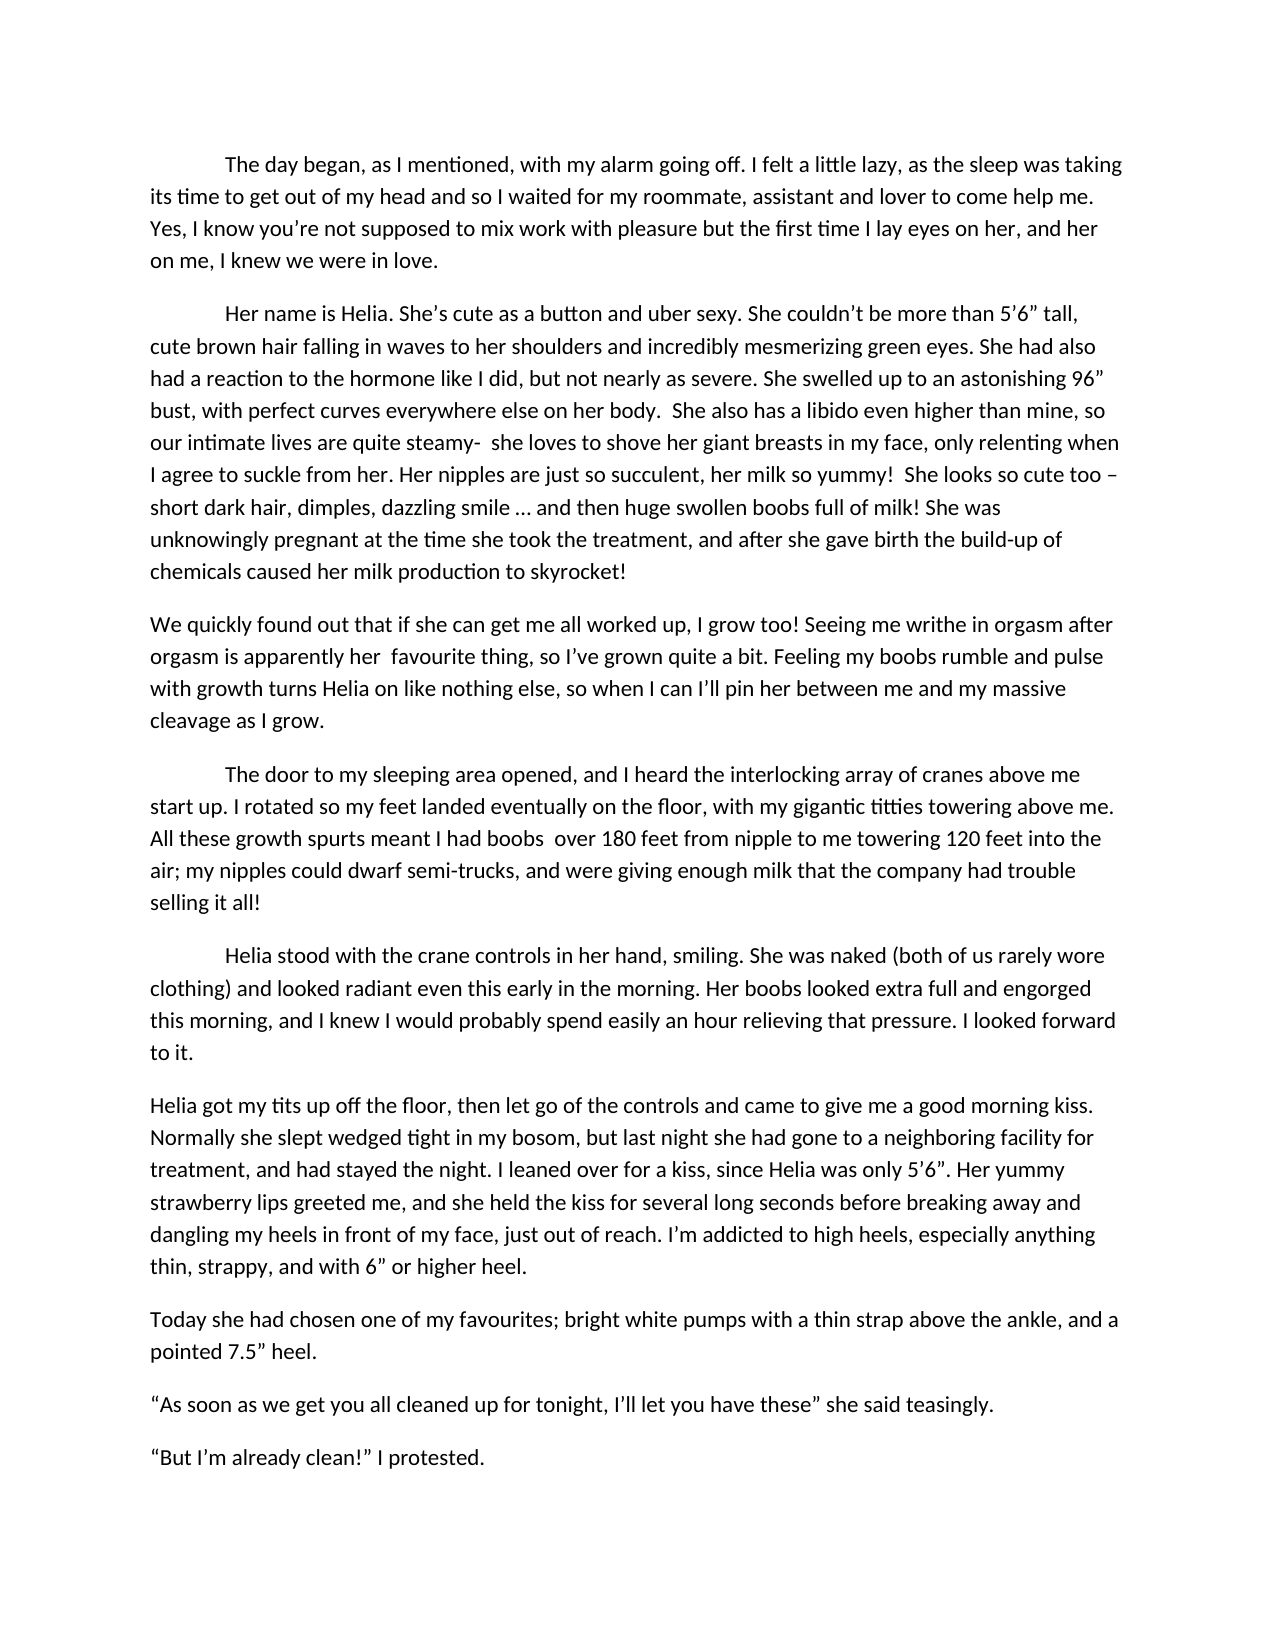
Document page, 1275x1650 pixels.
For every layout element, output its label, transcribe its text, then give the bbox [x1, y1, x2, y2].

text Helia got my tits up off the floor, then let go of the controls and came to give me a good morning kiss. Normally she slept wedged tight in my bosom, but last night she had gone to a neighboring facility for treatment, and had stayed the night. I leaned over for a kiss, since Helia was only 5’6”. Her yummy strawberry lips greeted me, and she held the kiss for several long seconds before breaking away and dangling my heels in front of my face, just out of reach. I’m addicted to high heels, especially anything thin, strappy, and with 6” or higher heel. [150, 1091, 1125, 1280]
text “As soon as we get you all cleaned up for tonight, I’ll let you have these” she said teasingly. [150, 1390, 1125, 1418]
text The day began, as I mentioned, with my alarm going off. I felt a little lazy, as the sleep was taking its time to get out of my head and so I waited for my roommate, assistant and lover to come help me. Yes, I know you’re not supposed to mix work with pleasure but the first time I lay eyes on her, and her on me, I knew we were in love. [150, 150, 1125, 274]
text “But I’m already clean!” I protested. [150, 1443, 1125, 1471]
text Her name is Helia. She’s cute as a button and uber sexy. She couldn’t be more than 5’6” tall, cute brown hair falling in waves to her shoulders and incredibly mesmerizing green eyes. She had also had a reaction to the hormone like I did, but not nearly as severe. She swelled up to an astonishing 96” bust, with perfect curves everywhere else on her body. She also has a libido even higher than mine, so our intimate lives are quite steamy- she loves to shove her giant breasts in my face, only relenting when I agree to suckle from her. Her nipples are just so succulent, her milk so yummy! She looks so cute too – short dark hair, dimples, dazzling smile … and then huge swollen boobs full of milk! She was unknowingly pregnant at the time she took the treatment, and after she gave birth the build-up of chemicals caused her milk production to skyrocket! [150, 299, 1125, 585]
text We quickly found out that if she can get me all worked up, I grow too! Seeing me writhe in orgasm after orgasm is apparently her favourite thing, so I’ve grown quite a bit. Feeling my boobs rumble and pulse with growth turns Helia on like nothing else, so when I can I’ll pin her between me and my massive cleavage as I grow. [150, 610, 1125, 735]
text Helia stood with the crane controls in her hand, smiling. She was naked (both of us rarely wore clothing) and looked radiant even this early in the morning. Her boobs looked extra full and engorged this morning, and I knew I would probably spend easily an hour relieving that pressure. I looked forward to it. [150, 941, 1125, 1066]
text The door to my sleeping area opened, and I heard the interlocking array of cranes above me start up. I rotated so my feet landed eventually on the floor, with my gigantic titties towering above me. All these growth spurts meant I had boobs over 180 feet from nipple to me towering 120 feet into the air; my nipples could dwarf semi-trucks, and were giving enough milk that the company had trouble selling it all! [150, 760, 1125, 916]
text Today she had chosen one of my favourites; bright white pumps with a thin strap above the ankle, and a pointed 7.5” heel. [150, 1305, 1125, 1365]
